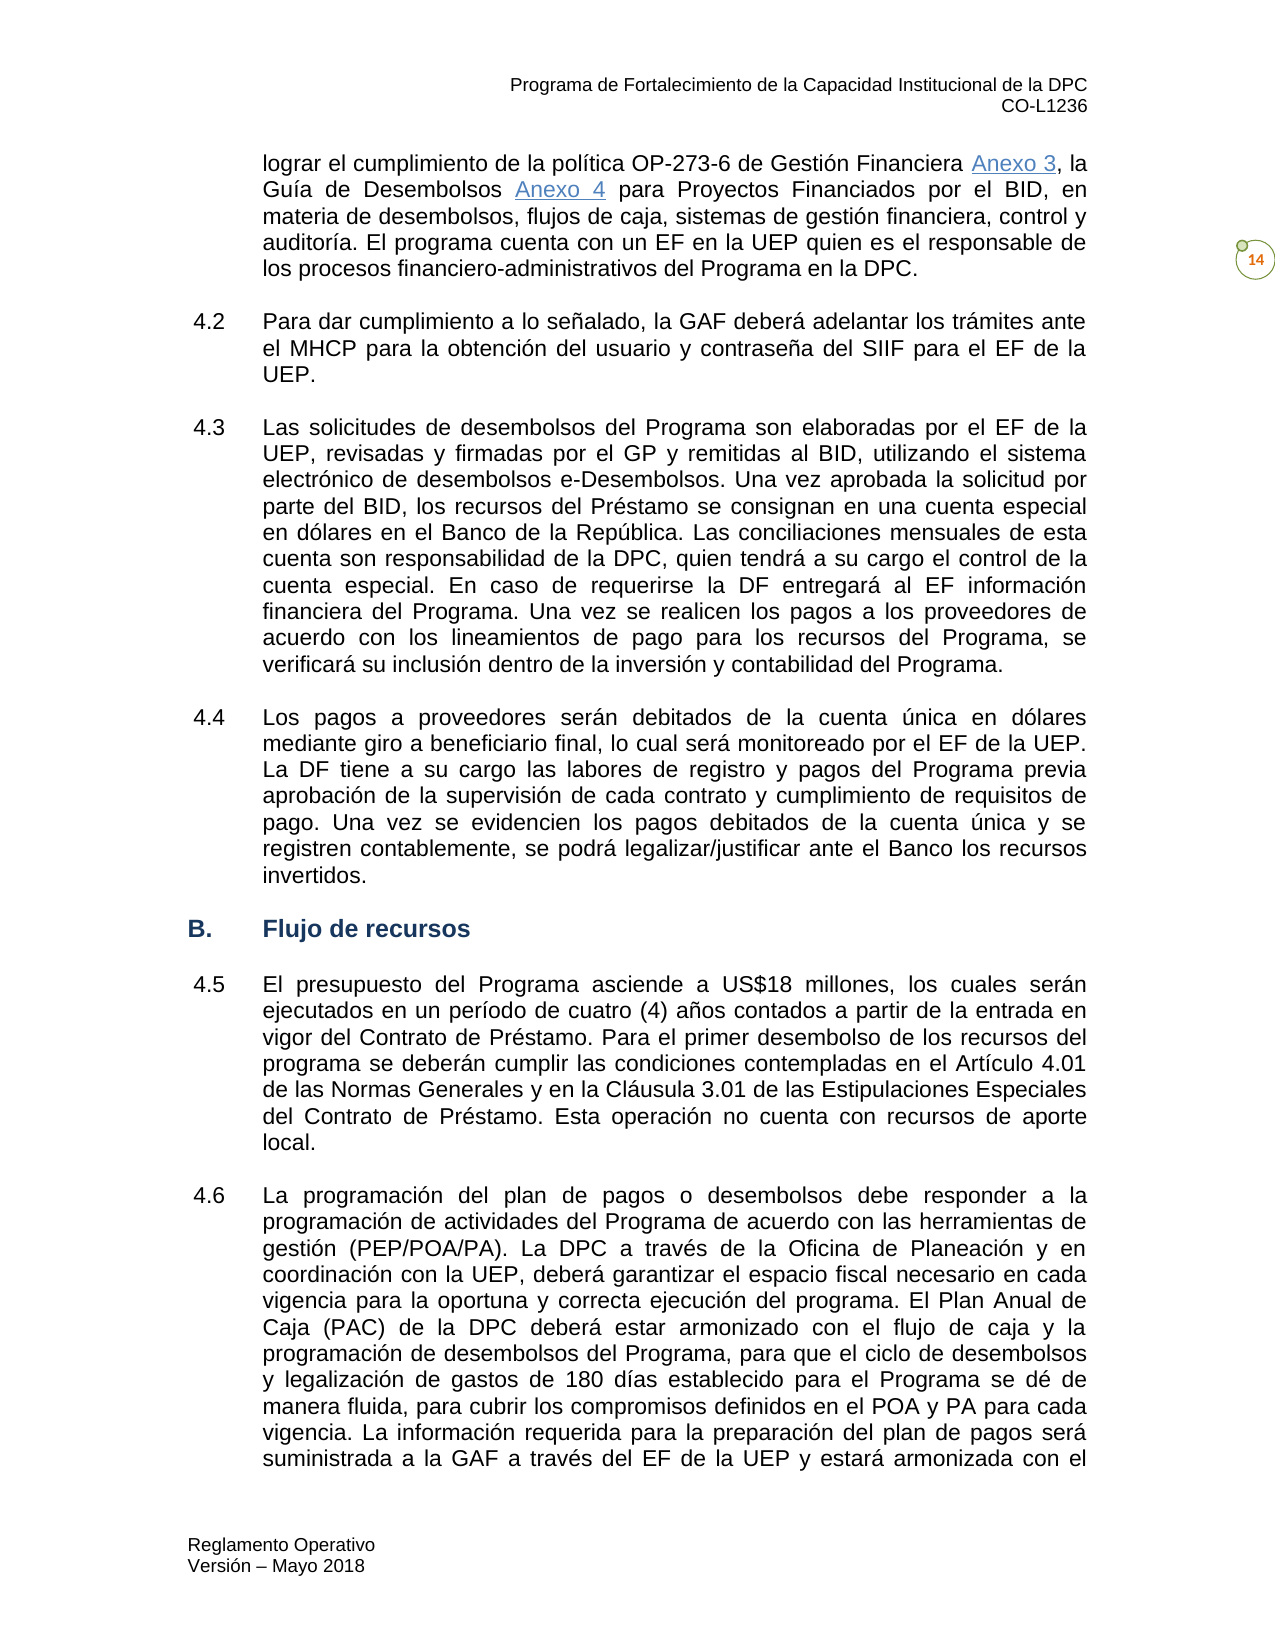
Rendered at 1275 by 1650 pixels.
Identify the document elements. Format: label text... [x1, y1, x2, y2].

subtitle Flujo de recursos [187, 914, 1087, 943]
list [225, 150, 1087, 282]
list Los pagos a proveedores serán debitados de la cuenta única en dólares mediante giro a beneficiario final, lo cual será monitoreado por el EF de la UEP. La DF tiene a su cargo las labores de registro y pagos del Programa previa aprobación de la supervisión de cada contrato y cumplimiento de requisitos de pago. Una vez se evidencien los pagos debitados de la cuenta única y se registren contablemente, se podrá legalizar/justificar ante el Banco los recursos invertidos. [225, 703, 1087, 888]
list Para dar cumplimiento a lo señalado, la GAF deberá adelantar los trámites ante el MHCP para la obtención del usuario y contraseña del SIIF para el EF de la UEP. [225, 308, 1087, 387]
list Las solicitudes de desembolsos del Programa son elaboradas por el EF de la UEP, revisadas y firmadas por el GP y remitidas al BID, utilizando el sistema electrónico de desembolsos e-Desembolsos. Una vez aprobada la solicitud por parte del BID, los recursos del Préstamo se consignan en una cuenta especial en dólares en el Banco de la República. Las conciliaciones mensuales de esta cuenta son responsabilidad de la DPC, quien tendrá a su cargo el control de la cuenta especial. En caso de requerirse la DF entregará al EF información financiera del Programa. Una vez se realicen los pagos a los proveedores de acuerdo con los lineamientos de pago para los recursos del Programa, se verificará su inclusión dentro de la inversión y contabilidad del Programa. [225, 413, 1087, 677]
list El presupuesto del Programa asciende a US$18 millones, los cuales serán ejecutados en un período de cuatro (4) años contados a partir de la entrada en vigor del Contrato de Préstamo. Para el primer desembolso de los recursos del programa se deberán cumplir las condiciones contempladas en el Artículo 4.01 de las Normas Generales y en la Cláusula 3.01 de las Estipulaciones Especiales del Contrato de Préstamo. Esta operación no cuenta con recursos de aporte local. [225, 971, 1087, 1156]
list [225, 1182, 1087, 1472]
